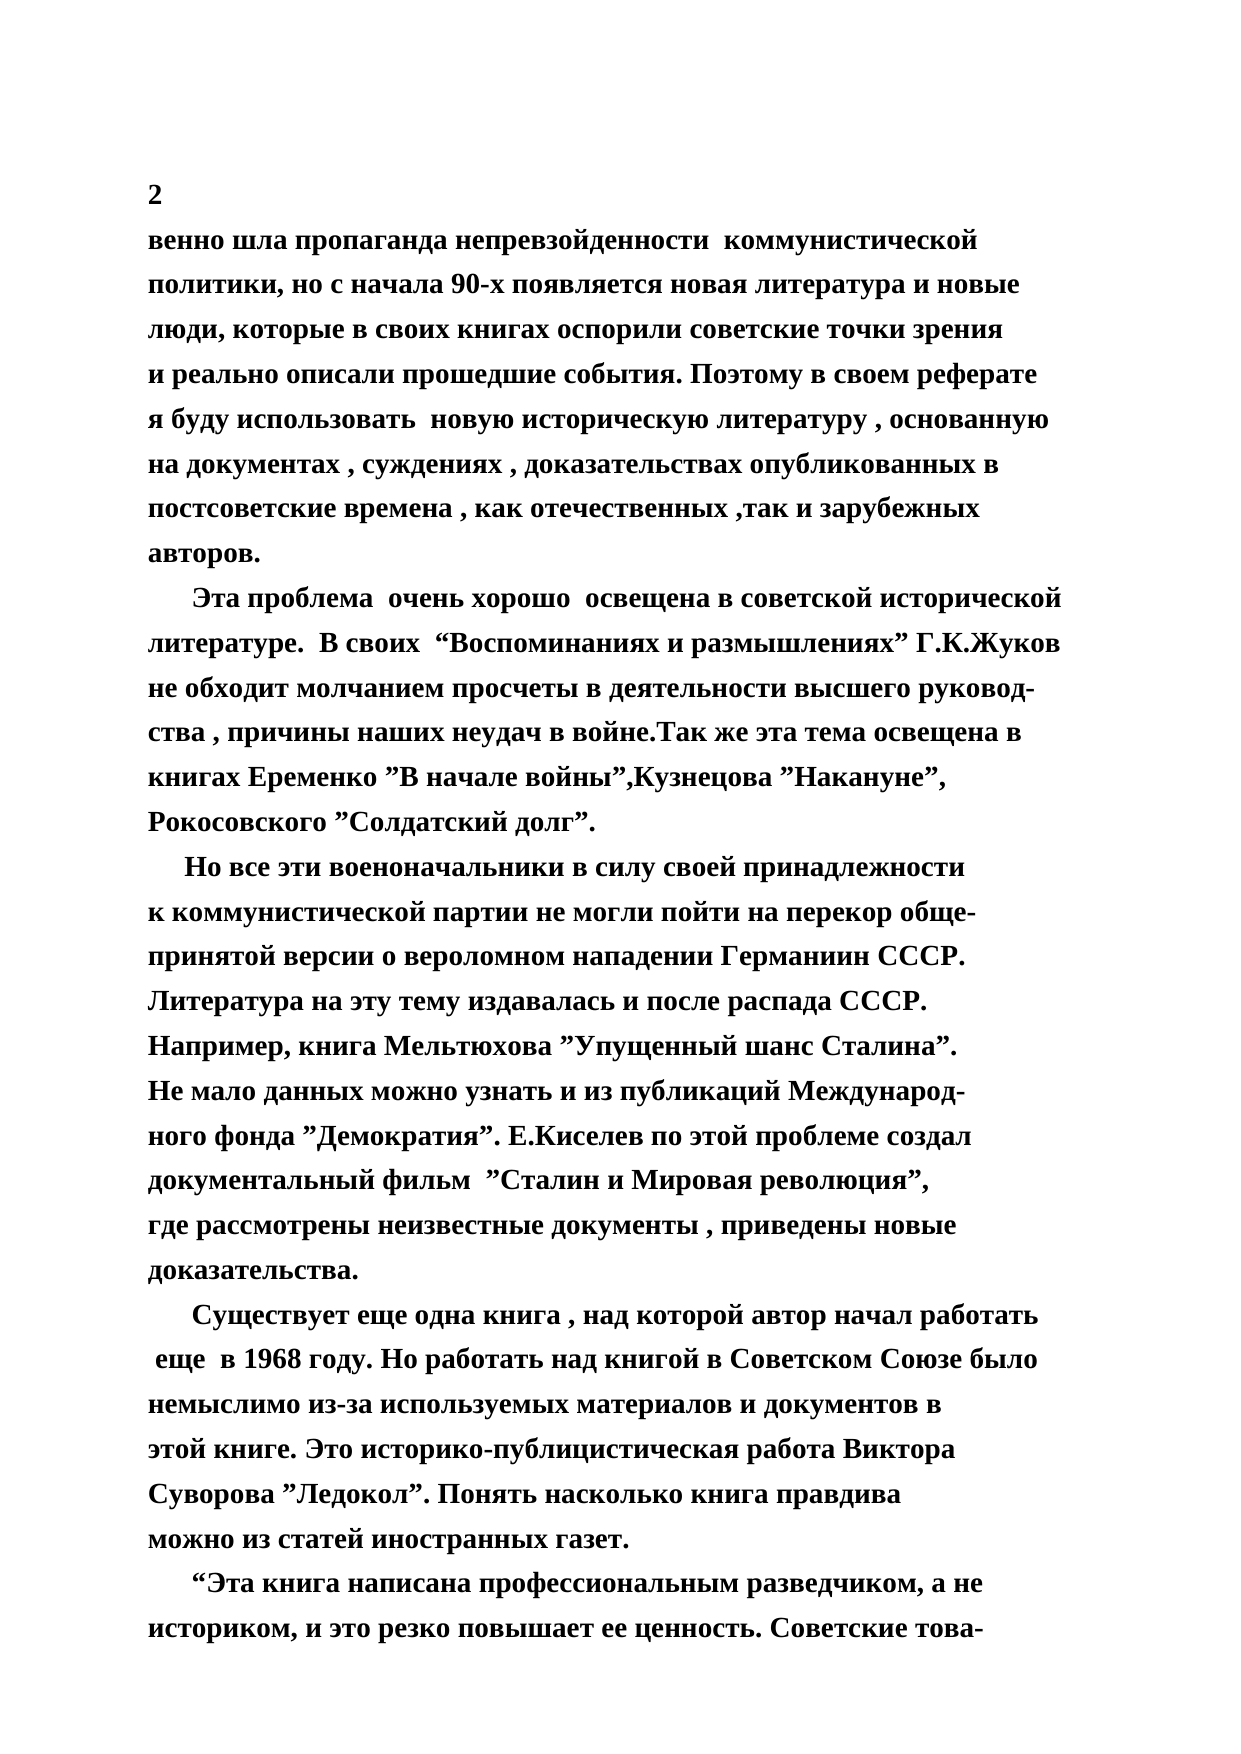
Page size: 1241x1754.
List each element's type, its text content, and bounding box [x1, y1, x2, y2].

text политики, но с начала 90-х появляется новая литература и новые [148, 268, 1152, 300]
text немыслимо из-за используемых материалов и документов в [148, 1388, 1152, 1420]
text авторов. [148, 537, 1152, 569]
text венно шла пропаганда непревзойденности коммунистической [148, 223, 1152, 255]
text Не мало данных можно узнать и из публикаций Международ- [148, 1074, 1152, 1106]
text доказательства. [148, 1253, 1152, 1286]
text этой книге. Это историко-публицистическая работа Виктора [148, 1432, 1152, 1465]
text книгах Еременко ”В начале войны”,Кузнецова ”Накануне”, [148, 761, 1152, 793]
text можно из статей иностранных газет. [148, 1522, 1152, 1554]
text принятой версии о вероломном нападении Германиин СССР. [148, 940, 1152, 972]
text “Эта книга написана профессиональным разведчиком, а не [148, 1567, 1152, 1599]
text люди, которые в своих книгах оспорили советские точки зрения [148, 313, 1152, 345]
text Рокосовского ”Солдатский долг”. [148, 805, 1152, 838]
text Литература на эту тему издавалась и после распада СССР. [148, 984, 1152, 1017]
text Но все эти военоначальники в силу своей принадлежности [148, 850, 1152, 882]
text Например, книга Мельтюхова ”Упущенный шанс Сталина”. [148, 1029, 1152, 1062]
text ства , причины наших неудач в войне.Так же эта тема освещена в [148, 716, 1152, 748]
text ного фонда ”Демократия”. Е.Киселев по этой проблеме создал [148, 1119, 1152, 1151]
text литературе. В своих “Воспоминаниях и размышлениях” Г.К.Жуков [148, 626, 1152, 658]
text Суворова ”Ледокол”. Понять насколько книга правдива [148, 1477, 1152, 1509]
text не обходит молчанием просчеты в деятельности высшего руковод- [148, 671, 1152, 703]
text к коммунистической партии не могли пойти на перекор обще- [148, 895, 1152, 927]
text постсоветские времена , как отечественных ,так и зарубежных [148, 492, 1152, 524]
text и реально описали прошедшие события. Поэтому в своем реферате [148, 357, 1152, 390]
text я буду использовать новую историческую литературу , основанную [148, 402, 1152, 434]
text документальный фильм ”Сталин и Мировая революция”, [148, 1164, 1152, 1196]
text Эта проблема очень хорошо освещена в советской исторической [148, 581, 1152, 614]
text Существует еще одна книга , над которой автор начал работать [148, 1298, 1152, 1330]
text историком, и это резко повышает ее ценность. Советские това- [148, 1612, 1152, 1644]
text 2 [148, 178, 1152, 211]
text еще в 1968 году. Но работать над книгой в Советском Союзе было [148, 1343, 1152, 1375]
text где рассмотрены неизвестные документы , приведены новые [148, 1208, 1152, 1241]
text на документах , суждениях , доказательствах опубликованных в [148, 447, 1152, 479]
